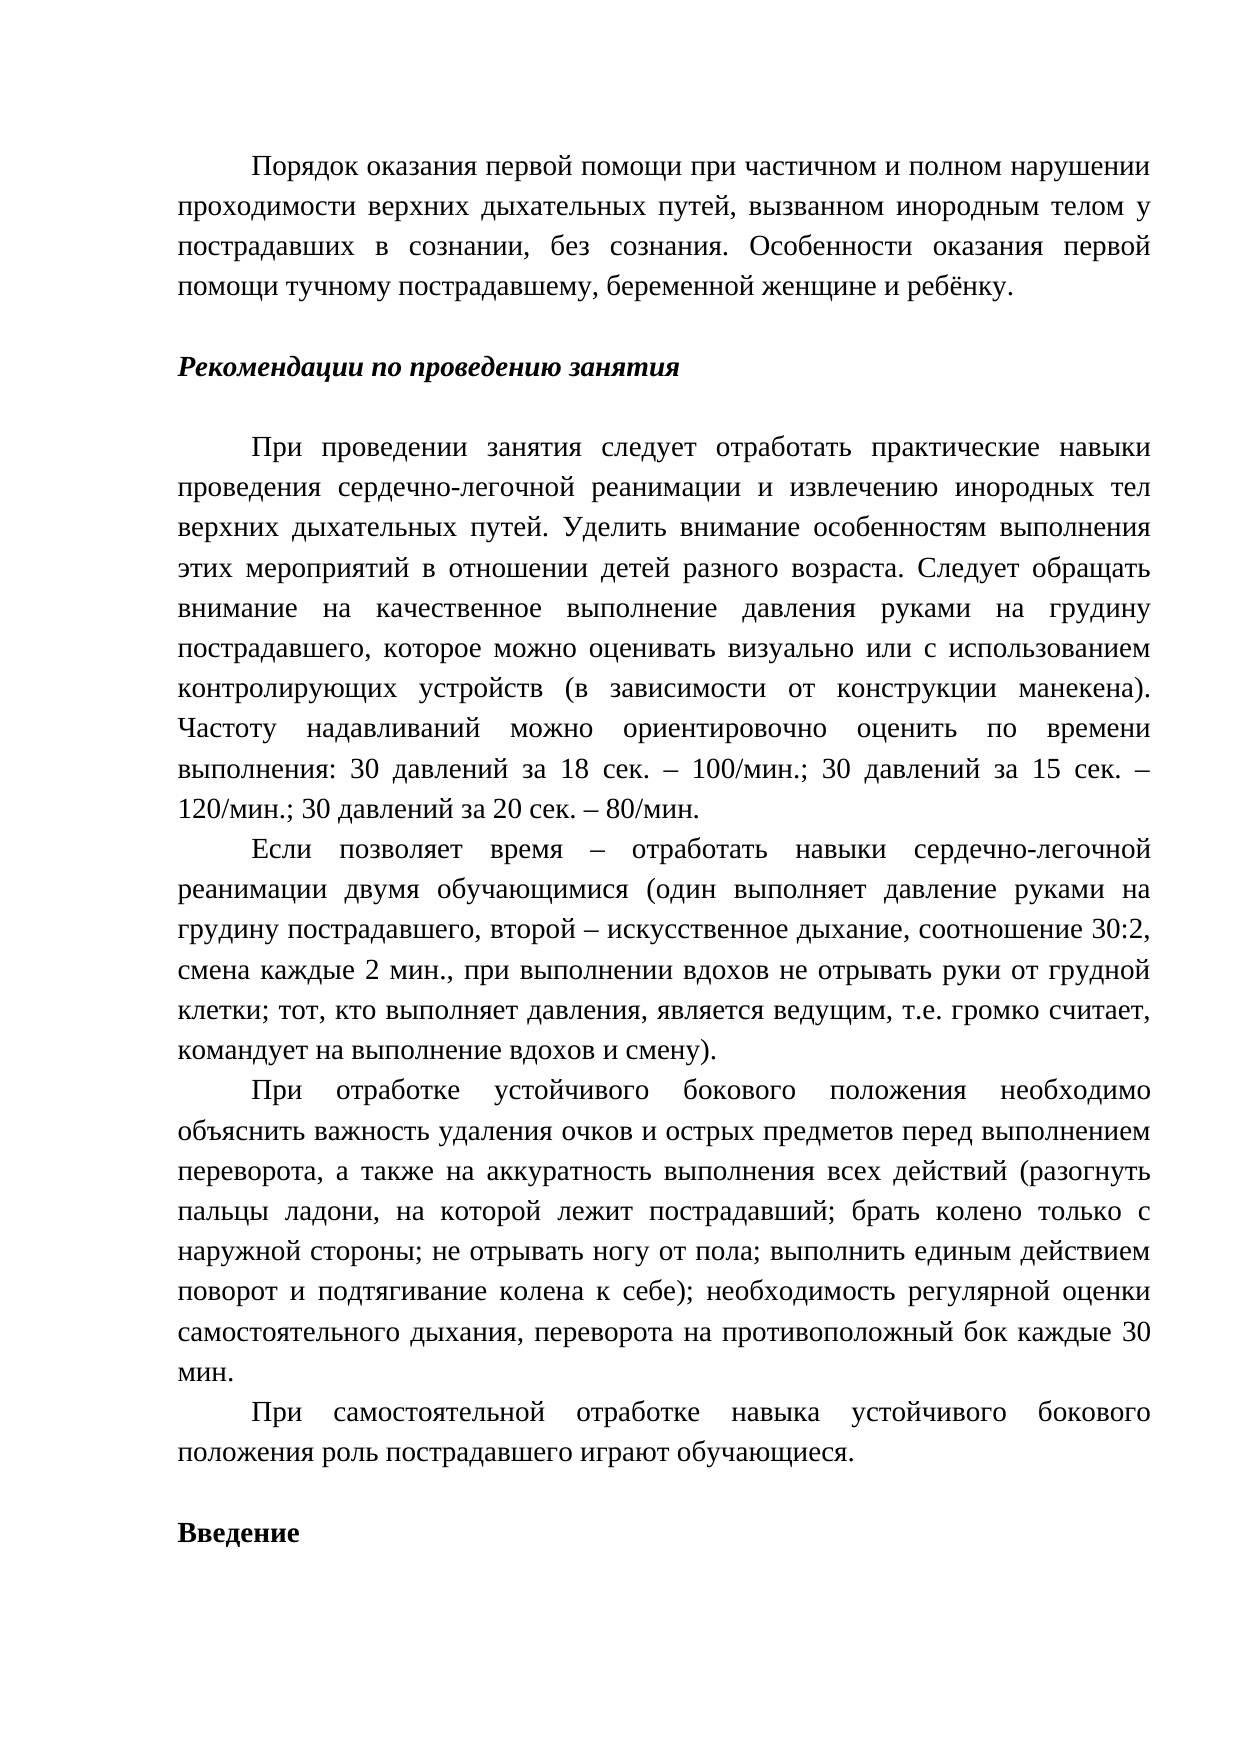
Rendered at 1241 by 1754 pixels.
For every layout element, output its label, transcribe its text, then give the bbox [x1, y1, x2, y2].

text Введение [177, 1515, 1152, 1548]
text При проведении занятия следует отработать практические навыки проведения сердечно-легочной реанимации и извлечению инородных тел верхних дыхательных путей. Уделить внимание особенностям выполнения этих мероприятий в отношении детей разного возраста. Следует обращать внимание на качественное выполнение давления руками на грудину пострадавшего, которое можно оценивать визуально или с использованием контролирующих устройств (в зависимости от конструкции манекена). Частоту надавливаний можно ориентировочно оценить по времени выполнения: 30 давлений за 18 сек. – 100/мин.; 30 давлений за 15 сек. – 120/мин.; 30 давлений за 20 сек. – 80/мин. [177, 429, 1152, 824]
text При отработке устойчивого бокового положения необходимо объяснить важность удаления очков и острых предметов перед выполнением переворота, а также на аккуратность выполнения всех действий (разогнуть пальцы ладони, на которой лежит пострадавший; брать колено только с наружной стороны; не отрывать ногу от пола; выполнить единым действием поворот и подтягивание колена к себе); необходимость регулярной оценки самостоятельного дыхания, переворота на противоположный бок каждые 30 мин. [177, 1072, 1152, 1387]
text Если позволяет время – отработать навыки сердечно-легочной реанимации двумя обучающимися (один выполняет давление руками на грудину пострадавшего, второй – искусственное дыхание, соотношение 30:2, смена каждые 2 мин., при выполнении вдохов не отрывать руки от грудной клетки; тот, кто выполняет давления, является ведущим, т.е. громко считает, командует на выполнение вдохов и смену). [177, 831, 1152, 1066]
text Рекомендации по проведению занятия [177, 349, 1152, 382]
text При самостоятельной отработке навыка устойчивого бокового положения роль пострадавшего играют обучающиеся. [177, 1394, 1152, 1468]
text Порядок оказания первой помощи при частичном и полном нарушении проходимости верхних дыхательных путей, вызванном инородным телом у пострадавших в сознании, без сознания. Особенности оказания первой помощи тучному пострадавшему, беременной женщине и ребёнку. [177, 148, 1152, 302]
